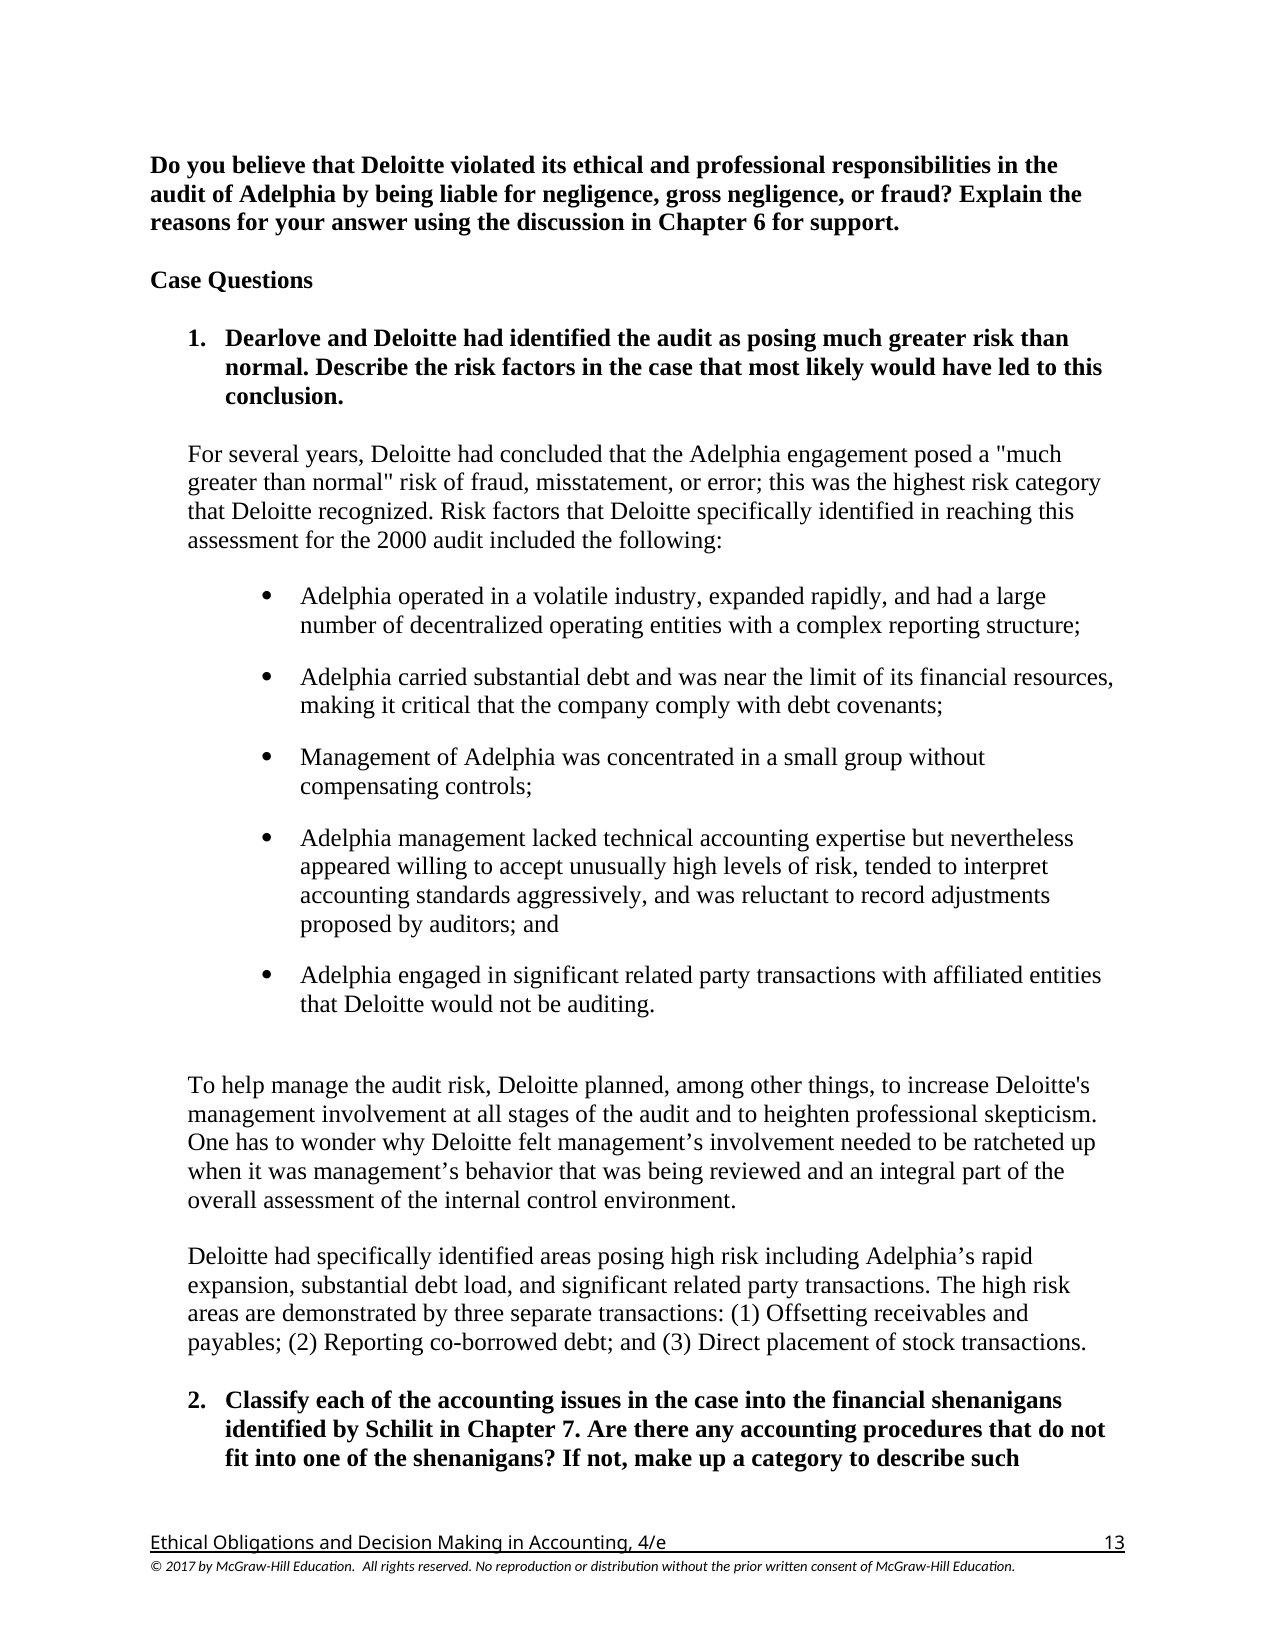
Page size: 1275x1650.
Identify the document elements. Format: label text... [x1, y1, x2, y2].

text To help manage the audit risk, Deloitte planned, among other things, to increase Deloitte's management involvement at all stages of the audit and to heighten professional skepticism. One has to wonder why Deloitte felt management’s involvement needed to be ratcheted up when it was management’s behavior that was being reviewed and an integral part of the overall assessment of the internal control environment. [187, 1070, 1125, 1214]
list Adelphia carried substantial debt and was near the limit of its financial resources, making it critical that the company comply with debt covenants; [262, 662, 1125, 719]
text Case Questions [150, 265, 1125, 294]
list Adelphia engaged in significant related party transactions with affiliated entities that Deloitte would not be auditing. [262, 961, 1125, 1018]
text Do you believe that Deloitte violated its ethical and professional responsibilities in the audit of Adelphia by being liable for negligence, gross negligence, or fraud? Explain the reasons for your answer using the discussion in Chapter 6 for support. [150, 150, 1113, 236]
text For several years, Deloitte had concluded that the Adelphia engagement posed a "much greater than normal" risk of fraud, misstatement, or error; this was the highest risk category that Deloitte recognized. Risk factors that Deloitte specifically identified in reaching this assessment for the 2000 audit included the following: [187, 439, 1112, 554]
list Management of Adelphia was concentrated in a small group without compensating controls; [262, 742, 1125, 799]
list Dearlove and Deloitte had identified the audit as posing much greater risk than normal. Describe the risk factors in the case that most likely would have led to this conclusion. [187, 323, 1125, 409]
list Adelphia management lacked technical accounting expertise but nevertheless appeared willing to accept unusually high levels of risk, tended to interpret accounting standards aggressively, and was reluctant to record adjustments proposed by auditors; and [262, 823, 1125, 938]
text Deloitte had specifically identified areas posing high risk including Adelphia’s rapid expansion, substantial debt load, and significant related party transactions. The high risk areas are demonstrated by three separate transactions: (1) Offsetting receivables and payables; (2) Reporting co-borrowed debt; and (3) Direct placement of stock transactions. [187, 1241, 1125, 1356]
list Adelphia operated in a volatile industry, expanded rapidly, and had a large number of decentralized operating entities with a complex reporting structure; [262, 581, 1125, 638]
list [187, 1385, 1125, 1471]
